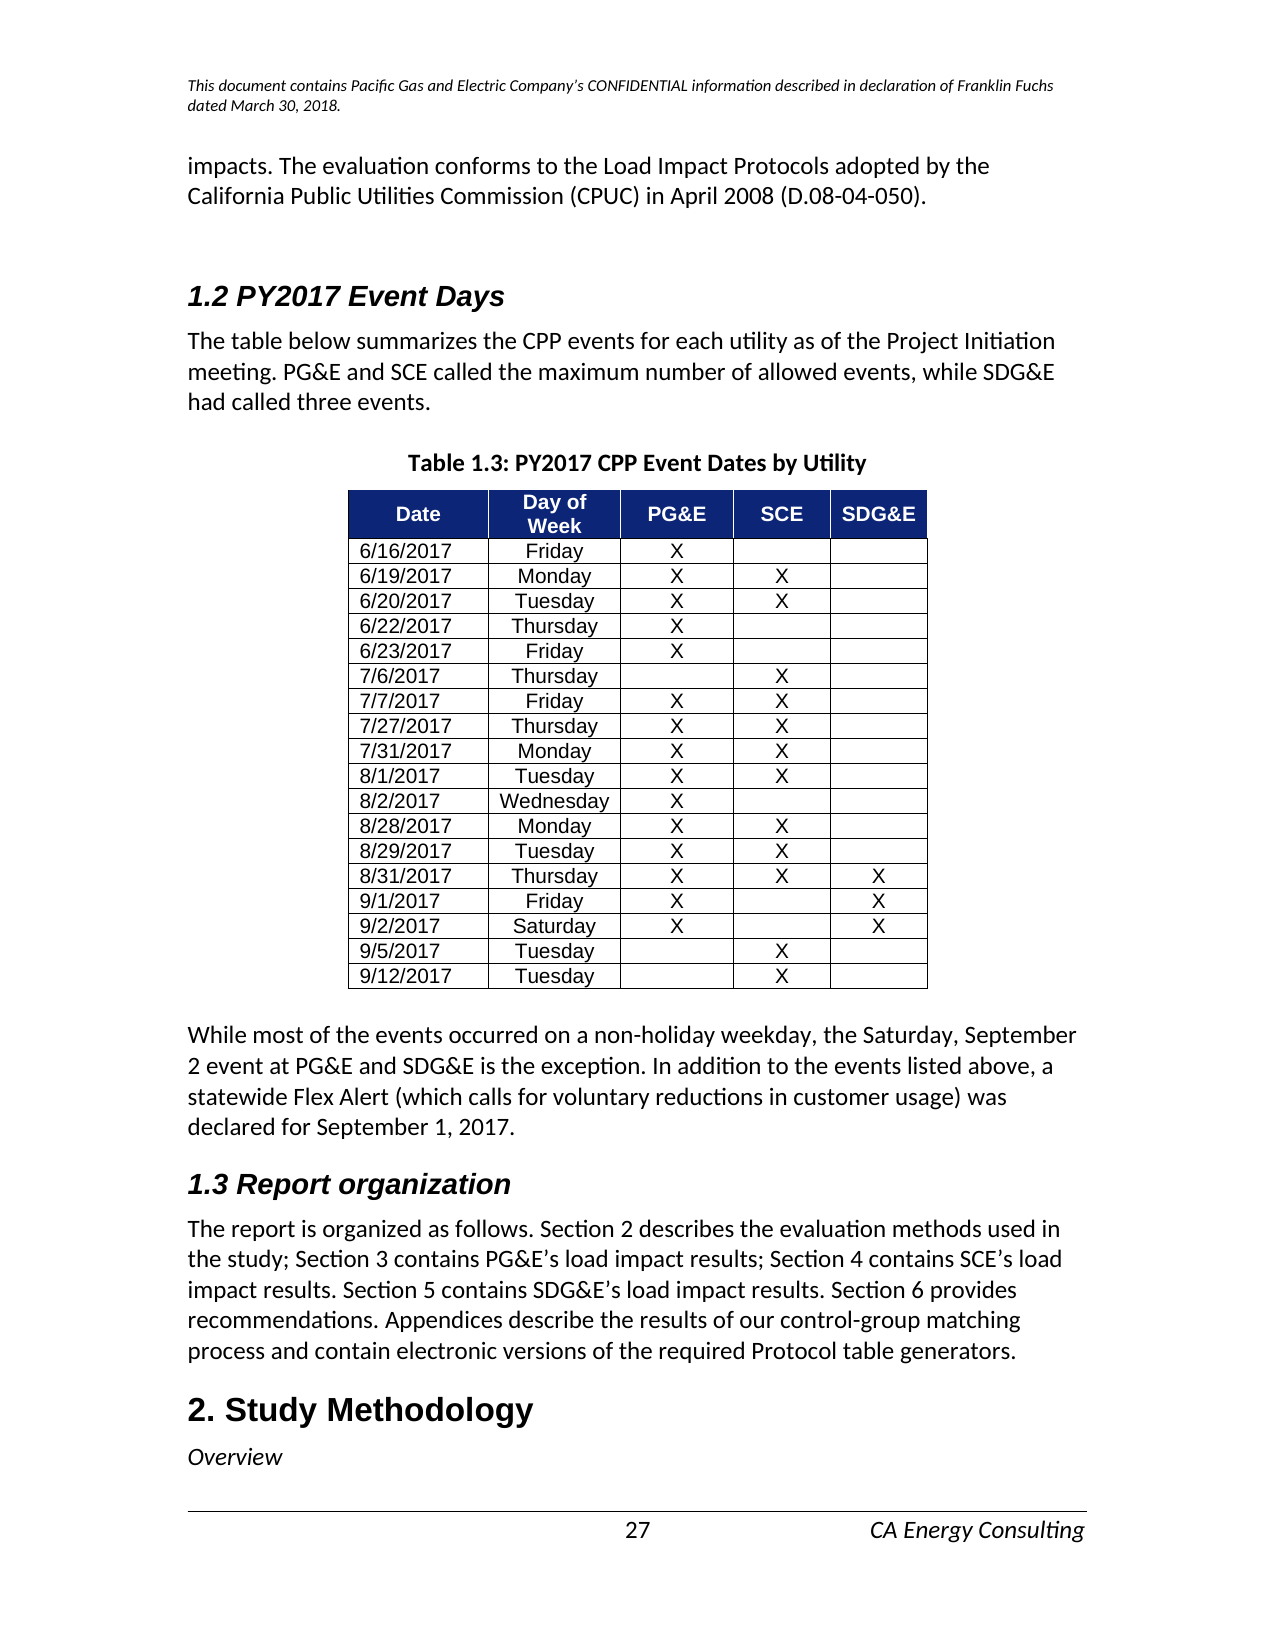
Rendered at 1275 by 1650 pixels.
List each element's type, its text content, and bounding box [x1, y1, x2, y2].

table_cell X [831, 889, 927, 913]
table_cell X [621, 614, 733, 638]
table_cell X [621, 539, 733, 563]
table_cell X [621, 764, 733, 788]
table_cell Tuesday [489, 939, 620, 963]
table_cell X [621, 589, 733, 613]
table_cell [621, 664, 733, 688]
table_cell 6/23/2017 [349, 639, 488, 663]
table_cell X [621, 839, 733, 863]
table_cell X [621, 789, 733, 813]
table_cell [831, 764, 927, 788]
table_cell Saturday [489, 914, 620, 938]
table_cell Thursday [489, 614, 620, 638]
table_cell X [734, 739, 830, 763]
table_cell X [621, 714, 733, 738]
table_cell X [734, 664, 830, 688]
table_cell X [621, 814, 733, 838]
table_cell 6/20/2017 [349, 589, 488, 613]
table_cell 7/27/2017 [349, 714, 488, 738]
table_cell X [621, 564, 733, 588]
table_cell Tuesday [489, 764, 620, 788]
table_cell [831, 789, 927, 813]
table_cell X [734, 714, 830, 738]
table_cell [831, 564, 927, 588]
table_cell Monday [489, 739, 620, 763]
text While most of the events occurred on a non-holiday weekday, the Saturday, September 2 event at PG&E and SDG&E is the exception. In addition to the events listed above, a statewide Flex Alert (which calls for voluntary reductions in customer usage) was declared for September 1, 2017. [187, 1020, 1087, 1142]
table_cell X [734, 839, 830, 863]
table_cell Wednesday [489, 789, 620, 813]
table_cell [831, 939, 927, 963]
table_cell 8/29/2017 [349, 839, 488, 863]
table_cell [831, 664, 927, 688]
table_cell Thursday [489, 714, 620, 738]
text The table below summarizes the CPP events for each utility as of the Project Initiation meeting. PG&E and SCE called the maximum number of allowed events, while SDG&E had called three events. [187, 325, 1087, 417]
table_cell [831, 739, 927, 763]
table_cell Friday [489, 889, 620, 913]
table_cell 8/31/2017 [349, 864, 488, 888]
table_cell 6/22/2017 [349, 614, 488, 638]
table_cell 7/7/2017 [349, 689, 488, 713]
table_cell X [831, 864, 927, 888]
table_cell Thursday [489, 664, 620, 688]
table_header SCE [734, 490, 830, 538]
table_cell [621, 964, 733, 988]
table_cell [831, 814, 927, 838]
table_cell X [621, 639, 733, 663]
table_cell [734, 614, 830, 638]
table_cell [734, 889, 830, 913]
table_header PG&E [621, 490, 733, 538]
table_cell [831, 964, 927, 988]
table_cell X [621, 689, 733, 713]
table_header Day of Week [489, 490, 620, 538]
table_cell [831, 714, 927, 738]
table_cell Monday [489, 814, 620, 838]
subtitle PY2017 Event Days [187, 279, 1087, 313]
table_cell X [734, 764, 830, 788]
table_cell 7/31/2017 [349, 739, 488, 763]
table_cell 6/19/2017 [349, 564, 488, 588]
table_header Date [349, 490, 488, 538]
table_cell 9/12/2017 [349, 964, 488, 988]
subtitle Study Methodology [187, 1390, 1087, 1429]
text Overview [187, 1441, 1087, 1472]
table_cell [831, 539, 927, 563]
table_cell [831, 639, 927, 663]
table_cell X [621, 864, 733, 888]
table_cell Tuesday [489, 839, 620, 863]
table_cell X [734, 864, 830, 888]
table_cell 8/2/2017 [349, 789, 488, 813]
table_cell 6/16/2017 [349, 539, 488, 563]
table_cell Monday [489, 564, 620, 588]
table_cell [621, 939, 733, 963]
table_cell 8/28/2017 [349, 814, 488, 838]
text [187, 150, 1087, 211]
table_cell Tuesday [489, 964, 620, 988]
table_cell X [734, 564, 830, 588]
table_cell X [831, 914, 927, 938]
table_cell 8/1/2017 [349, 764, 488, 788]
table_cell [831, 614, 927, 638]
table_cell X [621, 889, 733, 913]
table_cell Tuesday [489, 589, 620, 613]
table_cell 9/2/2017 [349, 914, 488, 938]
table_cell Friday [489, 539, 620, 563]
text The report is organized as follows. Section 2 describes the evaluation methods used in the study; Section 3 contains PG&E’s load impact results; Section 4 contains SCE’s load impact results. Section 5 contains SDG&E’s load impact results. Section 6 provides recommendations. Appendices describe the results of our control-group matching process and contain electronic versions of the required Protocol table generators. [187, 1213, 1087, 1365]
table_cell [734, 539, 830, 563]
subtitle Report organization [187, 1167, 1087, 1200]
table_cell Friday [489, 689, 620, 713]
table_cell 9/1/2017 [349, 889, 488, 913]
table_cell X [734, 814, 830, 838]
table_cell X [734, 939, 830, 963]
table_cell Thursday [489, 864, 620, 888]
table_cell [734, 914, 830, 938]
table_cell [831, 839, 927, 863]
table_header SDG&E [831, 490, 927, 538]
table_cell [734, 639, 830, 663]
table_cell [734, 789, 830, 813]
table_cell [831, 589, 927, 613]
table_cell X [621, 914, 733, 938]
table_cell X [734, 589, 830, 613]
table_cell [831, 689, 927, 713]
table_cell 9/5/2017 [349, 939, 488, 963]
table_cell 7/6/2017 [349, 664, 488, 688]
table_cell X [734, 964, 830, 988]
table_cell Friday [489, 639, 620, 663]
table_cell X [734, 689, 830, 713]
table_cell X [621, 739, 733, 763]
